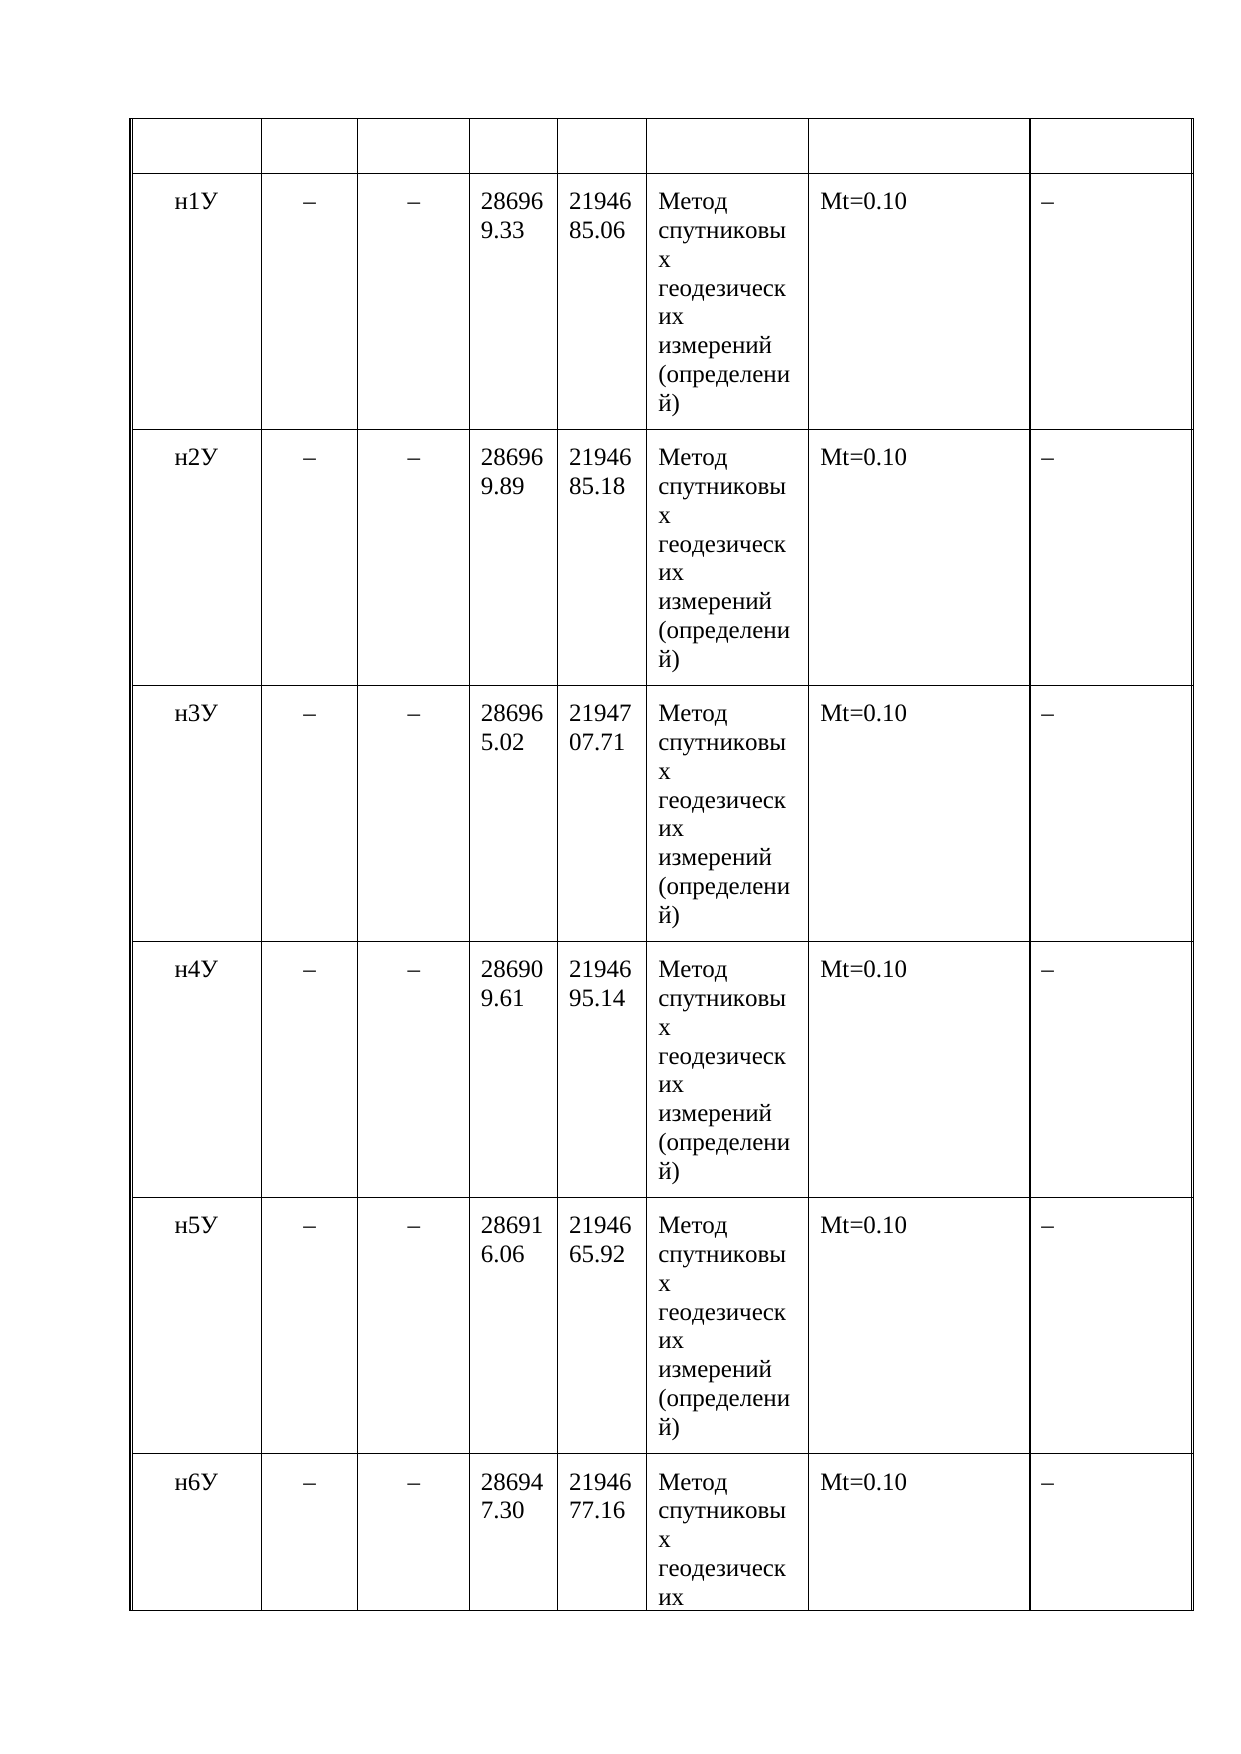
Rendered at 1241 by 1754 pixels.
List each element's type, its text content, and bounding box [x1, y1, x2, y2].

table_cell н4У [133, 942, 261, 1197]
table_cell 2 [262, 119, 357, 173]
table_cell – [358, 686, 469, 941]
table_cell н1У [133, 174, 261, 429]
table_cell – [262, 430, 357, 685]
table_cell – [262, 174, 357, 429]
table_cell н6У [133, 1454, 261, 1610]
table_cell 2194685.18 [558, 430, 646, 685]
table_cell 2194685.06 [558, 174, 646, 429]
table_cell 2194707.71 [558, 686, 646, 941]
table_cell – [262, 942, 357, 1197]
table_cell – [262, 1454, 357, 1610]
table_cell Mt=0.10 [809, 1198, 1029, 1453]
table_cell – [358, 1454, 469, 1610]
table_cell Метод спутниковых геодезических измерений (определений) [647, 174, 808, 429]
table_cell – [358, 1198, 469, 1453]
table_cell 6 [647, 119, 808, 173]
table_cell Mt=0.10 [809, 430, 1029, 685]
table_cell 3 [358, 119, 469, 173]
table_cell – [358, 430, 469, 685]
table_cell 7 [809, 119, 1029, 173]
table_cell – [358, 942, 469, 1197]
table_cell 286947.30 [470, 1454, 557, 1610]
table_cell 286965.02 [470, 686, 557, 941]
table_cell – [1031, 1198, 1191, 1453]
table_cell Метод спутниковых геодезических измерений (определений) [647, 686, 808, 941]
table_cell – [358, 174, 469, 429]
table_cell 5 [558, 119, 646, 173]
table_cell Метод спутниковых геодезических измерений (определений) [647, 430, 808, 685]
table_cell – [262, 686, 357, 941]
table_cell 286969.89 [470, 430, 557, 685]
table_cell – [1031, 174, 1191, 429]
table_cell 286916.06 [470, 1198, 557, 1453]
table_cell – [262, 1198, 357, 1453]
table_cell Mt=0.10 [809, 942, 1029, 1197]
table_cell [647, 1454, 808, 1610]
table_cell – [1031, 942, 1191, 1197]
table_cell Метод спутниковых геодезических измерений (определений) [647, 942, 808, 1197]
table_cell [647, 1198, 808, 1453]
table_cell – [1031, 430, 1191, 685]
table_cell 4 [470, 119, 557, 173]
table_cell 1 [133, 119, 261, 173]
table_cell 2194665.92 [558, 1198, 646, 1453]
table_cell 286969.33 [470, 174, 557, 429]
table_cell н5У [133, 1198, 261, 1453]
table_cell 2194695.14 [558, 942, 646, 1197]
table_cell Mt=0.10 [809, 1454, 1029, 1610]
table_cell 286909.61 [470, 942, 557, 1197]
table_cell Mt=0.10 [809, 686, 1029, 941]
table_cell н2У [133, 430, 261, 685]
table_cell 8 [1031, 119, 1191, 173]
table_cell н3У [133, 686, 261, 941]
table_cell Mt=0.10 [809, 174, 1029, 429]
table_cell – [1031, 1454, 1191, 1610]
table_cell – [1031, 686, 1191, 941]
table_cell 2194677.16 [558, 1454, 646, 1610]
